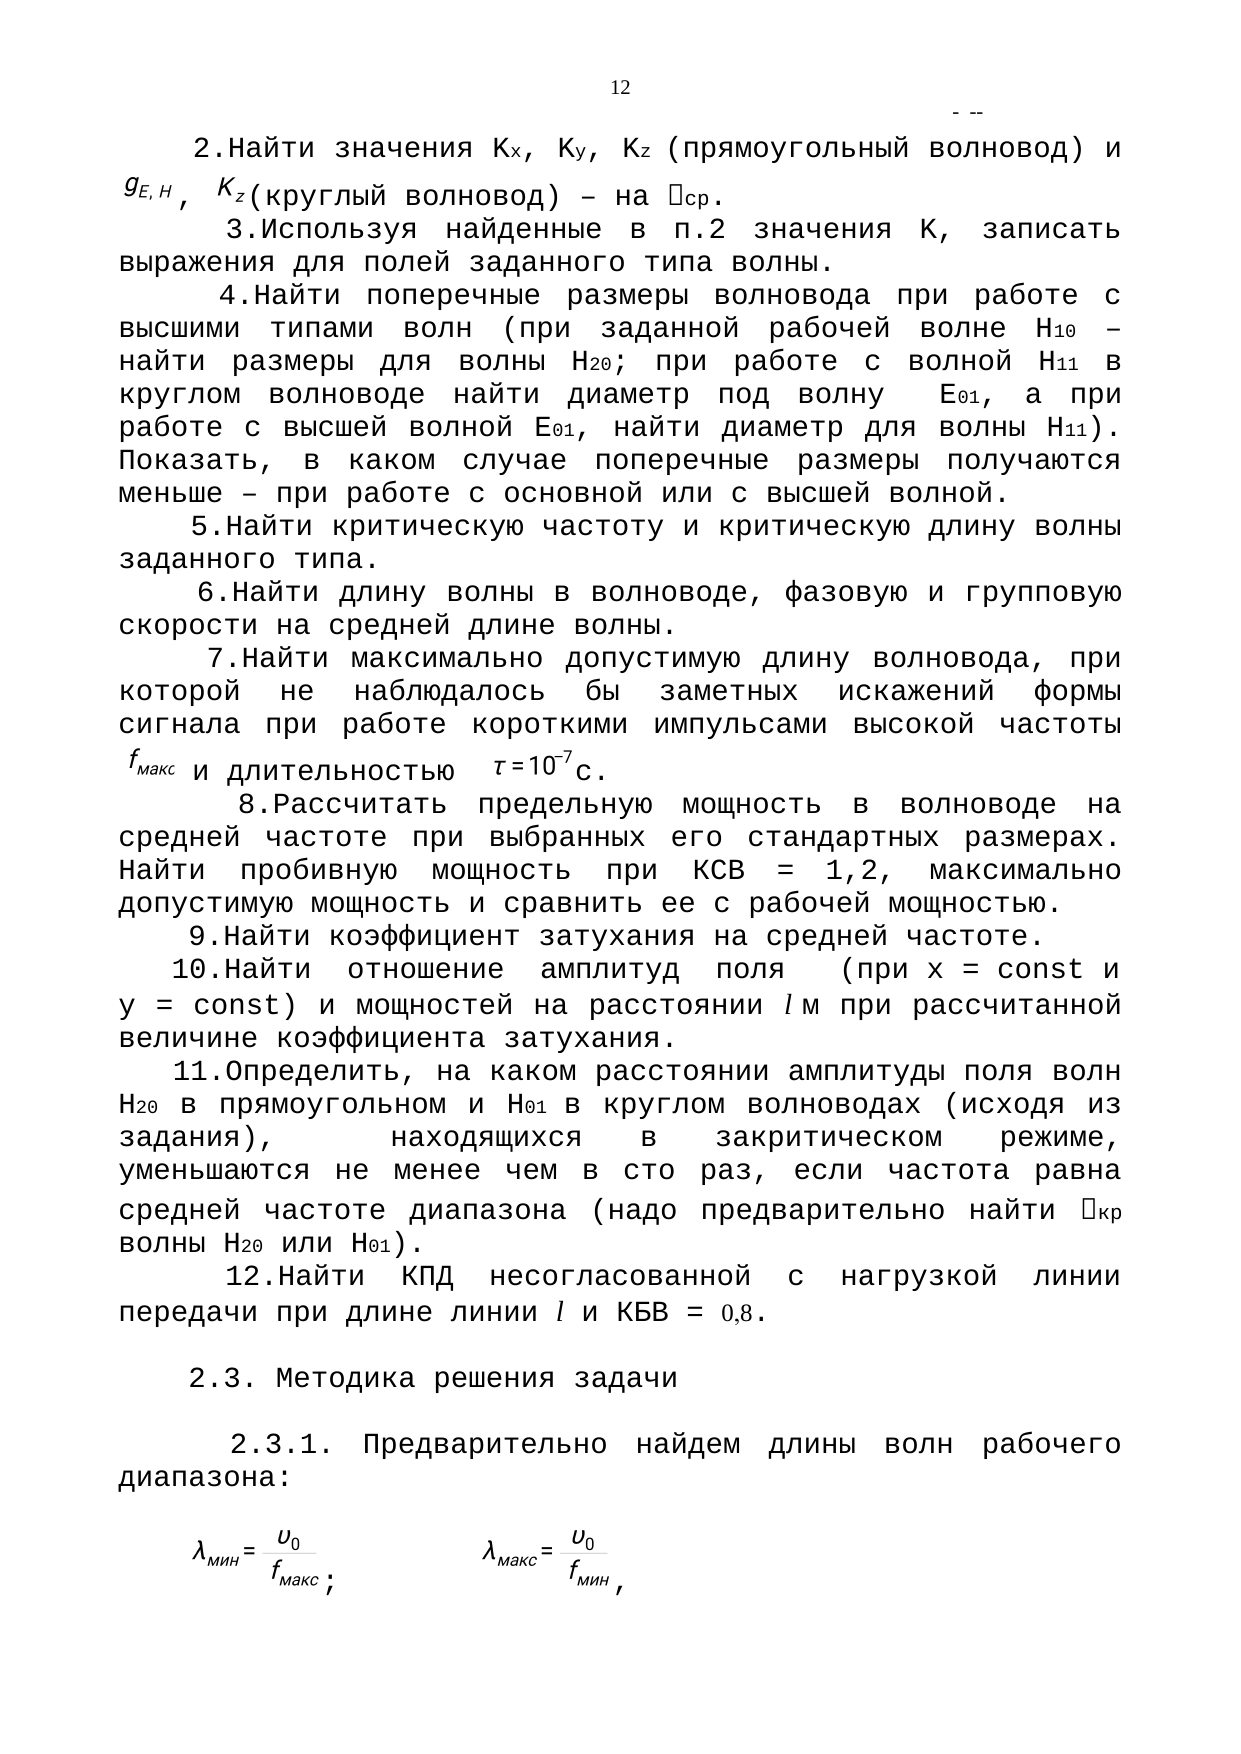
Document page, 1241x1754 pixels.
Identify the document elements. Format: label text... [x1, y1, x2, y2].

text 2.Найти значения Kx, Ky, Kz (прямоугольный волновод) и , (круглый волновод) – на ср. [118, 133, 1122, 214]
picture [211, 170, 247, 206]
text 3.Используя найденные в п.2 значения K, записать выражения для полей заданного типа волны. [118, 214, 1122, 280]
picture [188, 1519, 322, 1591]
text 5.Найти критическую частоту и критическую длину волны заданного типа. [118, 511, 1122, 577]
text 7.Найти максимально допустимую длину волновода, при которой не наблюдалось бы заметных искажений формы сигнала при работе короткими импульсами высокой частоты и длительностью с. [118, 643, 1122, 789]
text 4.Найти поперечные размеры волновода при работе с высшими типами волн (при заданной рабочей волне H10 – найти размеры для волны H20; при работе с волной H11 в круглом волноводе найти диаметр под волну E01, а при работе с высшей волной E01, найти диаметр для волны H11). Показать, в каком случае поперечные размеры получаются меньше – при работе с основной или с высшей волной. [118, 280, 1122, 511]
text 10.Найти отношение амплитуд поля (при x = const и y = const) и мощностей на расстоянии l м при рассчитанной величине коэффициента затухания. [118, 954, 1122, 1056]
text 6.Найти длину волны в волноводе, фазовую и групповую скорости на средней длине волны. [118, 577, 1122, 643]
picture [478, 1519, 613, 1591]
picture [489, 744, 575, 781]
text 12.Найти КПД несогласованной с нагрузкой линии передачи при длине линии l и КБВ = 0,8. [118, 1261, 1122, 1330]
text 9.Найти коэффициент затухания на средней частоте. [118, 921, 1122, 954]
text ; , [118, 1519, 1122, 1599]
picture [118, 742, 175, 781]
picture [118, 166, 177, 206]
text 8.Рассчитать предельную мощность в волноводе на средней частоте при выбранных его стандартных размерах. Найти пробивную мощность при КСВ = 1,2, максимально допустимую мощность и сравнить ее с рабочей мощностью. [118, 789, 1122, 921]
text 2.3. Методика решения задачи [118, 1363, 1122, 1396]
text 2.3.1. Предварительно найдем длины волн рабочего диапазона: [118, 1429, 1122, 1495]
text 11.Определить, на каком расстоянии амплитуды поля волн H20 в прямоугольном и H01 в круглом волноводах (исходя из задания), находящихся в закритическом режиме, уменьшаются не менее чем в сто раз, если частота равна средней частоте диапазона (надо предварительно найти кр волны H20 или H01). [118, 1056, 1122, 1261]
